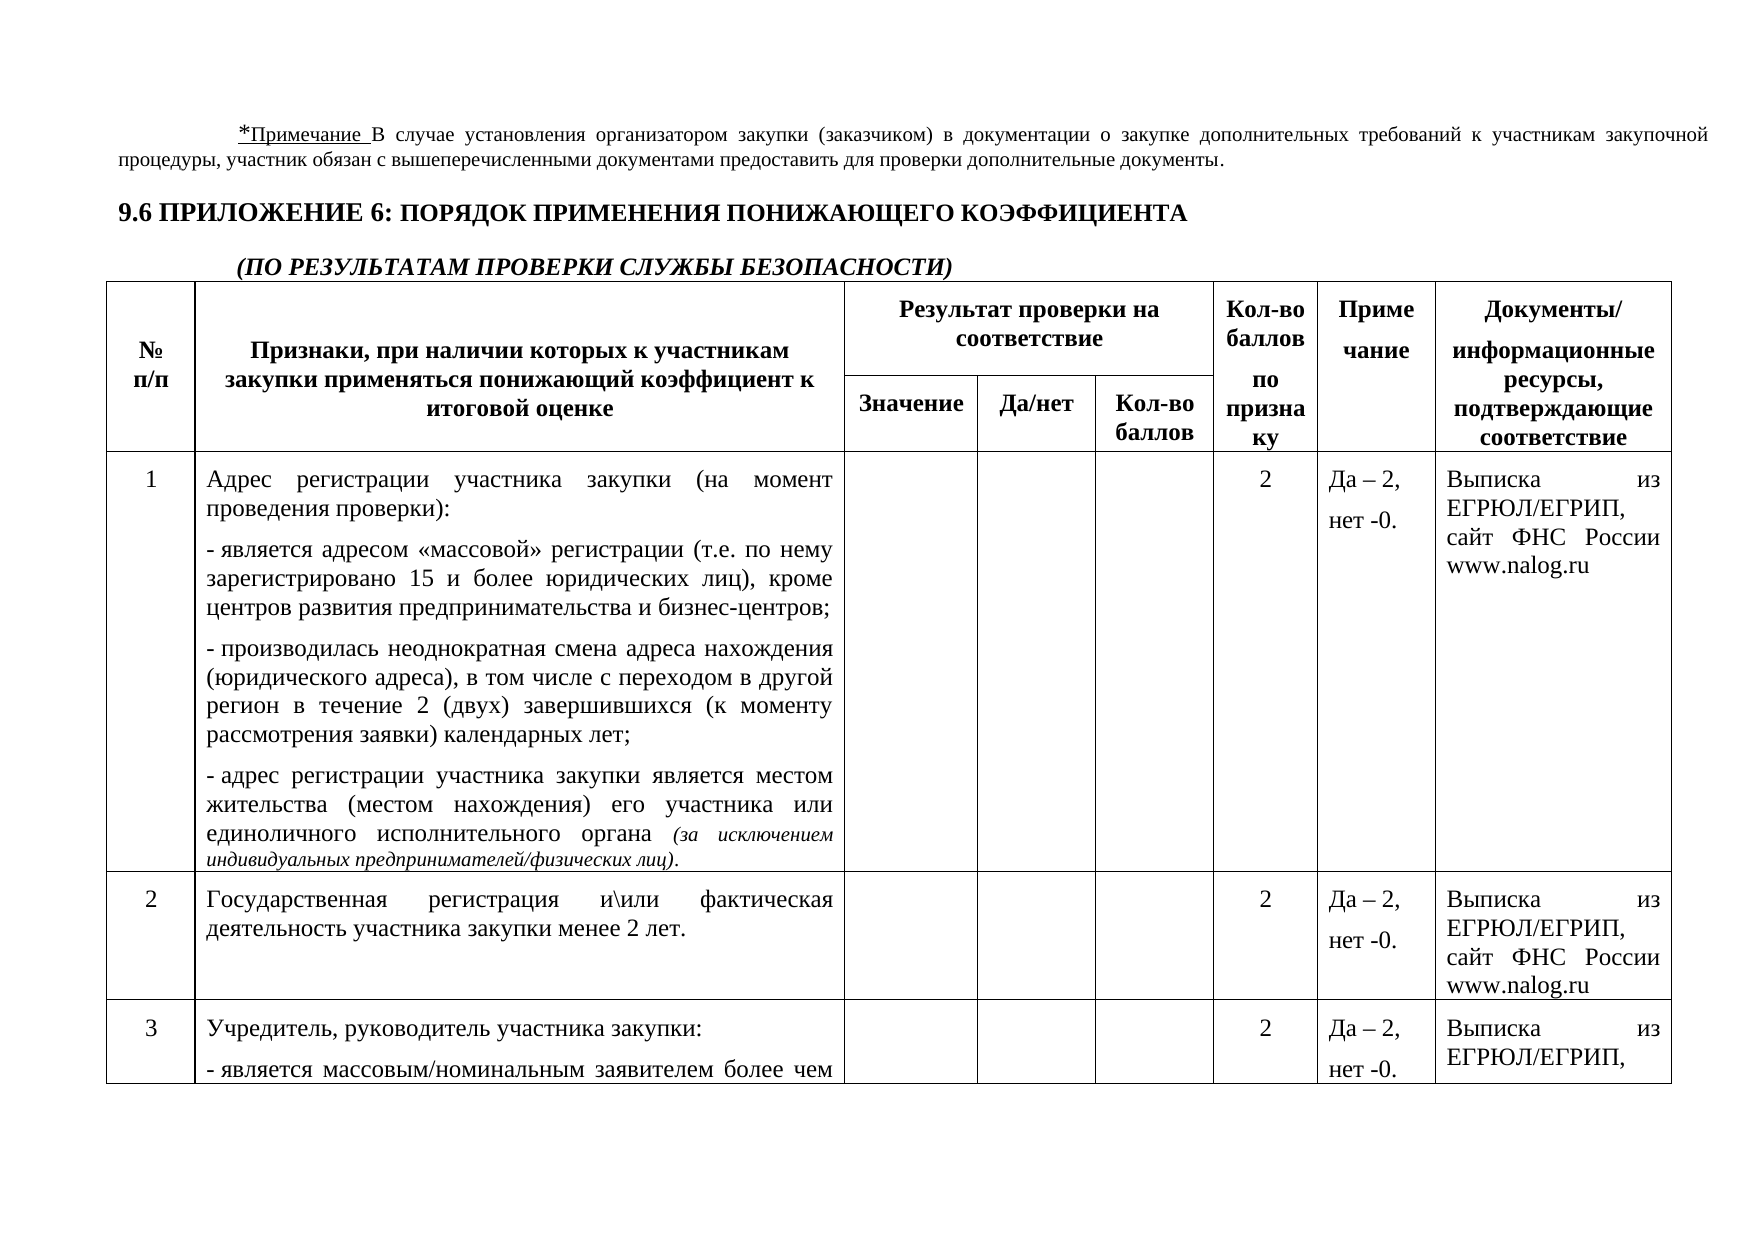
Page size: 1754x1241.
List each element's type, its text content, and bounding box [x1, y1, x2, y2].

table_cell [1096, 872, 1213, 999]
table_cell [1436, 1000, 1671, 1083]
list (ПО РЕЗУЛЬТАТАМ ПРОВЕРКИ СЛУЖБЫ БЕЗОПАСНОСТИ) [236, 252, 1710, 281]
table_cell 2 [1214, 1000, 1317, 1083]
table_cell 2 [107, 872, 194, 999]
list 9.6 ПРИЛОЖЕНИЕ 6: ПОРЯДОК ПРИМЕНЕНИЯ ПОНИЖАЮЩЕГО КОЭФФИЦИЕНТА [118, 196, 1710, 227]
table_cell [978, 452, 1095, 871]
table_cell 2 [1214, 452, 1317, 871]
table_cell [1096, 452, 1213, 871]
table_cell 1 [107, 452, 194, 871]
table_header Кол-во баллов по признаку [1214, 282, 1317, 451]
table_header Признаки, при наличии которых к участникам закупки применяться понижающий коэффициент к итоговой оценке [196, 282, 844, 451]
table_cell Государственная регистрация и\или фактическая деятельность участника закупки менее 2 лет. [196, 872, 844, 999]
table_cell Да – 2, нет -0. [1318, 1000, 1435, 1083]
table_cell Значение [845, 376, 977, 451]
table_cell 3 [107, 1000, 194, 1083]
table_cell [845, 872, 977, 999]
table_cell [845, 452, 977, 871]
table_cell Выписка из ЕГРЮЛ/ЕГРИП, сайт ФНС России www.nalog.ru [1436, 872, 1671, 999]
table_header Приме чание [1318, 282, 1435, 451]
table_header № п/п [107, 282, 194, 451]
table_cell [196, 1000, 844, 1083]
table_cell 2 [1214, 872, 1317, 999]
table_cell [978, 872, 1095, 999]
table_header Документы/ информационные ресурсы, подтверждающие соответствие [1436, 282, 1671, 451]
text *Примечание В случае установления организатором закупки (заказчиком) в документации о закупке дополнительных требований к участникам закупочной процедуры, участник обязан с вышеперечисленными документами предоставить для проверки дополнительные документы. [118, 118, 1710, 171]
table_header Результат проверки на соответствие [845, 282, 1213, 375]
table_cell Выписка из ЕГРЮЛ/ЕГРИП, сайт ФНС России www.nalog.ru [1436, 452, 1671, 871]
table_cell [845, 1000, 977, 1083]
table_cell Кол-во баллов [1096, 376, 1213, 451]
table_cell [1096, 1000, 1213, 1083]
table_cell Да – 2, нет -0. [1318, 452, 1435, 871]
table_cell [978, 1000, 1095, 1083]
table_cell Да/нет [978, 376, 1095, 451]
table_cell Адрес регистрации участника закупки (на момент проведения проверки): - является адресом «массовой» регистрации (т.е. по нему зарегистрировано 15 и более юридических лиц), кроме центров развития предпринимательства и бизнес-центров; - производилась неоднократная смена адреса нахождения (юридического адреса), в том числе с переходом в другой регион в течение 2 (двух) завершившихся (к моменту рассмотрения заявки) календарных лет; - адрес регистрации участника закупки является местом жительства (местом нахождения) его участника или единоличного исполнительного органа (за исключением индивидуальных предпринимателей/физических лиц). [196, 452, 844, 871]
table_cell Да – 2, нет -0. [1318, 872, 1435, 999]
